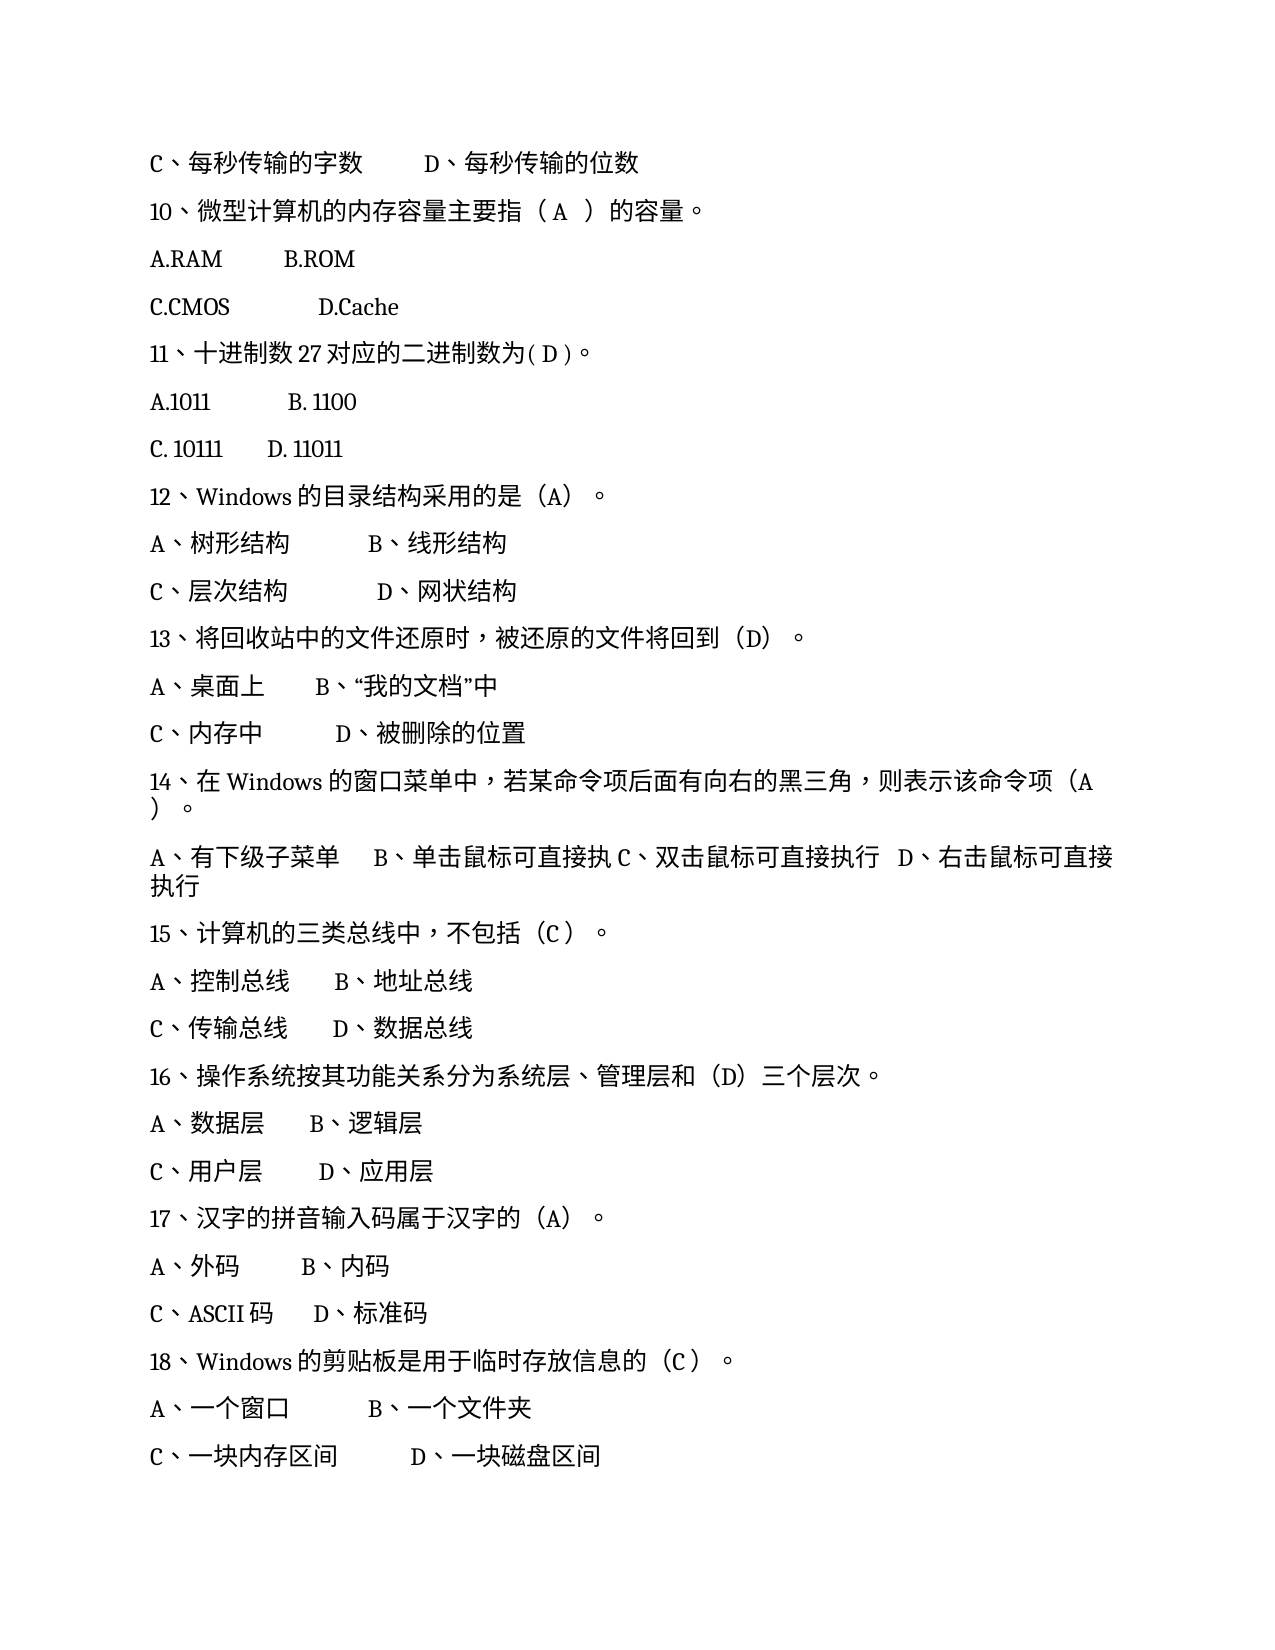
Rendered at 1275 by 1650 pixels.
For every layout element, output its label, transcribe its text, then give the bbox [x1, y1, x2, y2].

text 18、Windows的剪贴板是用于临时存放信息的（C ）。 [150, 1347, 1125, 1376]
text C、传输总线 D、数据总线 [150, 1015, 1125, 1044]
text C、用户层 D、应用层 [150, 1157, 1125, 1186]
text C.CMOS D.Cache [150, 292, 1125, 321]
text C、层次结构 D、网状结构 [150, 577, 1125, 606]
text 13、将回收站中的文件还原时，被还原的文件将回到（D）。 [150, 625, 1125, 654]
text C、每秒传输的字数 D、每秒传输的位数 [150, 150, 1125, 179]
text A、外码 B、内码 [150, 1252, 1125, 1281]
text 17、汉字的拼音输入码属于汉字的（A）。 [150, 1205, 1125, 1234]
text A、桌面上 B、“我的文档”中 [150, 672, 1125, 701]
text 15、计算机的三类总线中，不包括（C ）。 [150, 920, 1125, 949]
text C、一块内存区间 D、一块磁盘区间 [150, 1442, 1125, 1471]
text C、内存中 D、被删除的位置 [150, 720, 1125, 749]
text A、控制总线 B、地址总线 [150, 967, 1125, 996]
text 14、在Windows 的窗口菜单中，若某命令项后面有向右的黑三角，则表示该命令项（A ）。 [150, 767, 1125, 825]
text A、一个窗口 B、一个文件夹 [150, 1395, 1125, 1424]
text 11、十进制数27对应的二进制数为( D )。 [150, 340, 1125, 369]
text A、有下级子菜单 B、单击鼠标可直接执C、双击鼠标可直接执行 D、右击鼠标可直接执行 [150, 844, 1125, 901]
text A.1011 B. 1100 [150, 387, 1125, 416]
text C. 10111 D. 11011 [150, 435, 1125, 464]
text A、树形结构 B、线形结构 [150, 530, 1125, 559]
text C、ASCII码 D、标准码 [150, 1300, 1125, 1329]
text 16、操作系统按其功能关系分为系统层、管理层和（D）三个层次。 [150, 1062, 1125, 1091]
text A、数据层 B、逻辑层 [150, 1110, 1125, 1139]
text 12、Windows的目录结构采用的是（A）。 [150, 482, 1125, 511]
text A.RAM B.ROM [150, 245, 1125, 274]
text 10、微型计算机的内存容量主要指（ A ）的容量。 [150, 197, 1125, 226]
